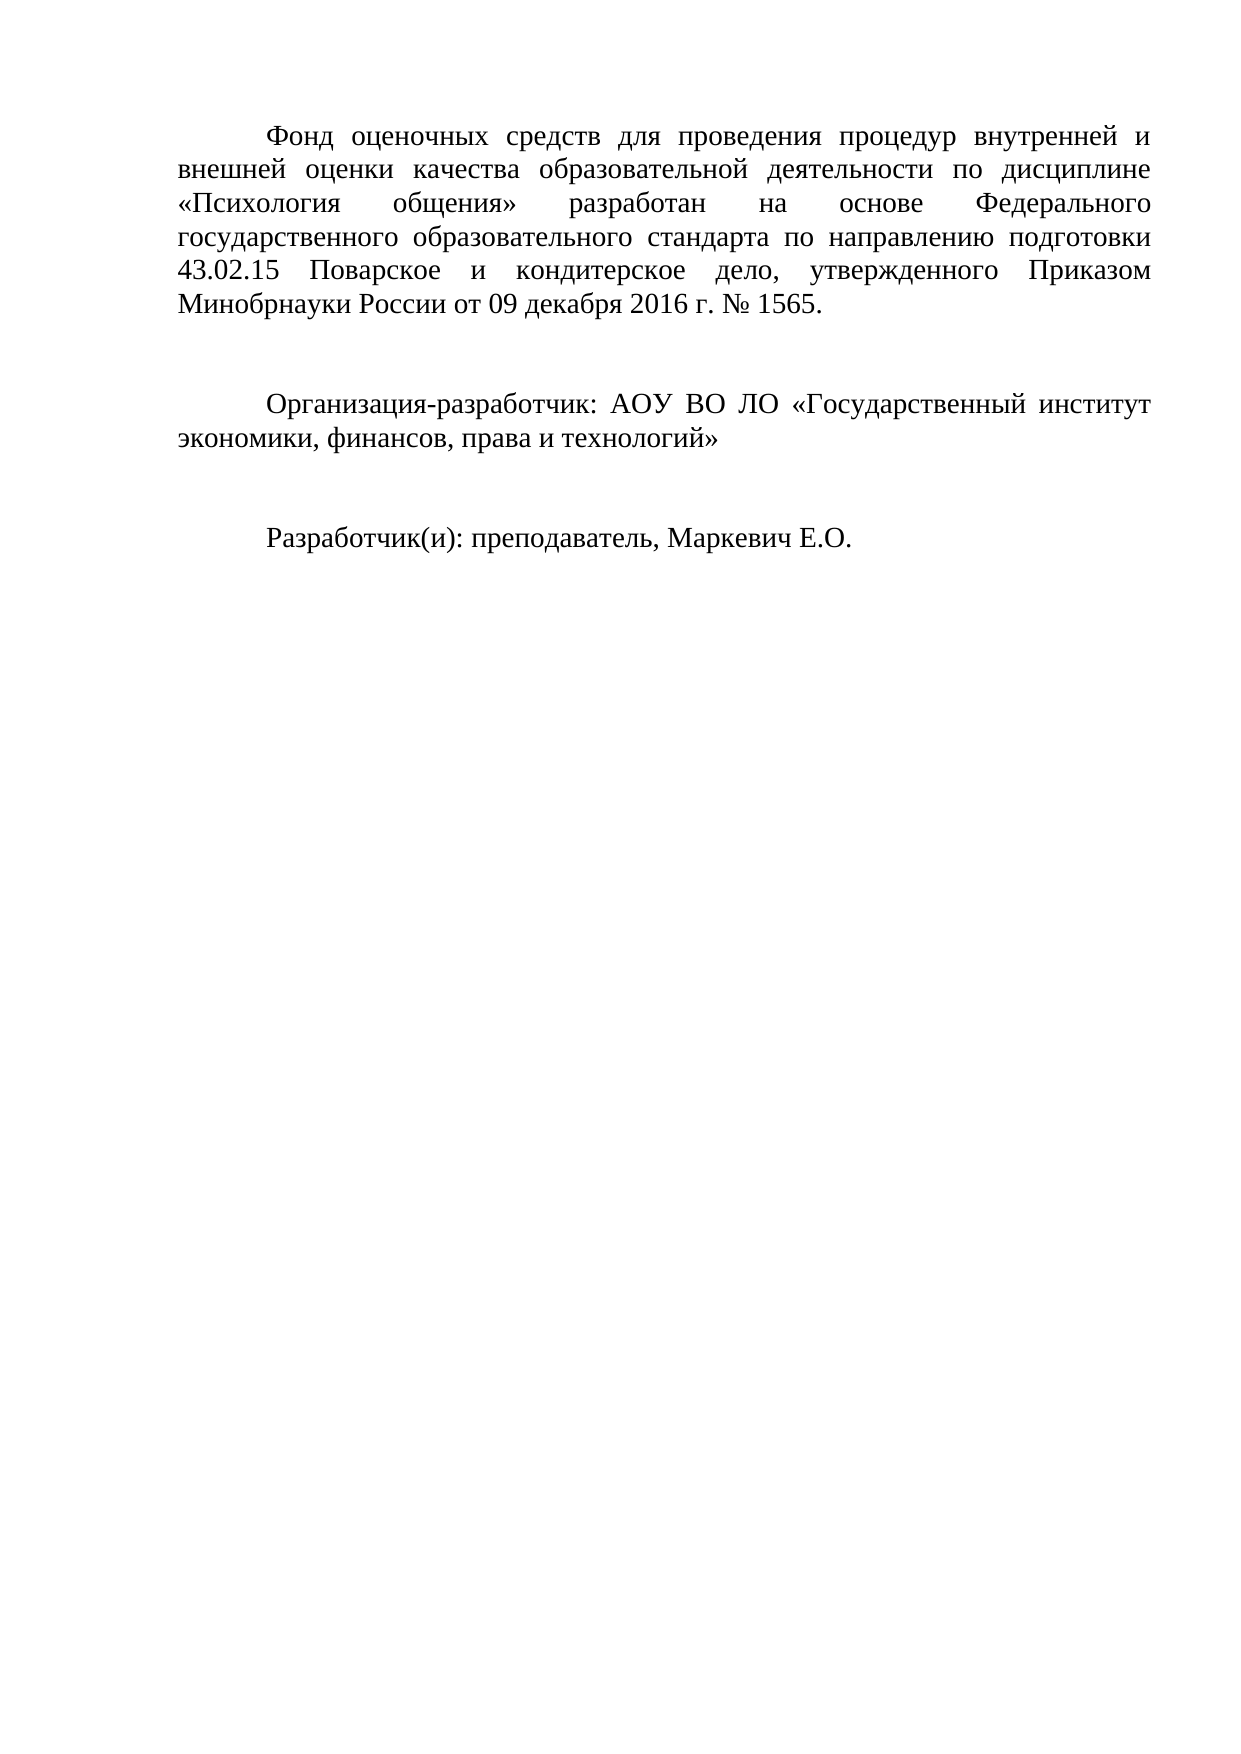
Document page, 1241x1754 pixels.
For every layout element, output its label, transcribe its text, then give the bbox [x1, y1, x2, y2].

text Фонд оценочных средств для проведения процедур внутренней и внешней оценки качества образовательной деятельности по дисциплине «Психология общения» разработан на основе Федерального государственного образовательного стандарта по направлению подготовки 43.02.15 Поварское и кондитерское дело, утвержденного Приказом Минобрнауки России от 09 декабря 2016 г. № 1565. [177, 118, 1152, 319]
text Разработчик(и): преподаватель, Маркевич Е.О. [177, 521, 1152, 554]
text Организация-разработчик: АОУ ВО ЛО «Государственный институт экономики, финансов, права и технологий» [177, 386, 1152, 453]
